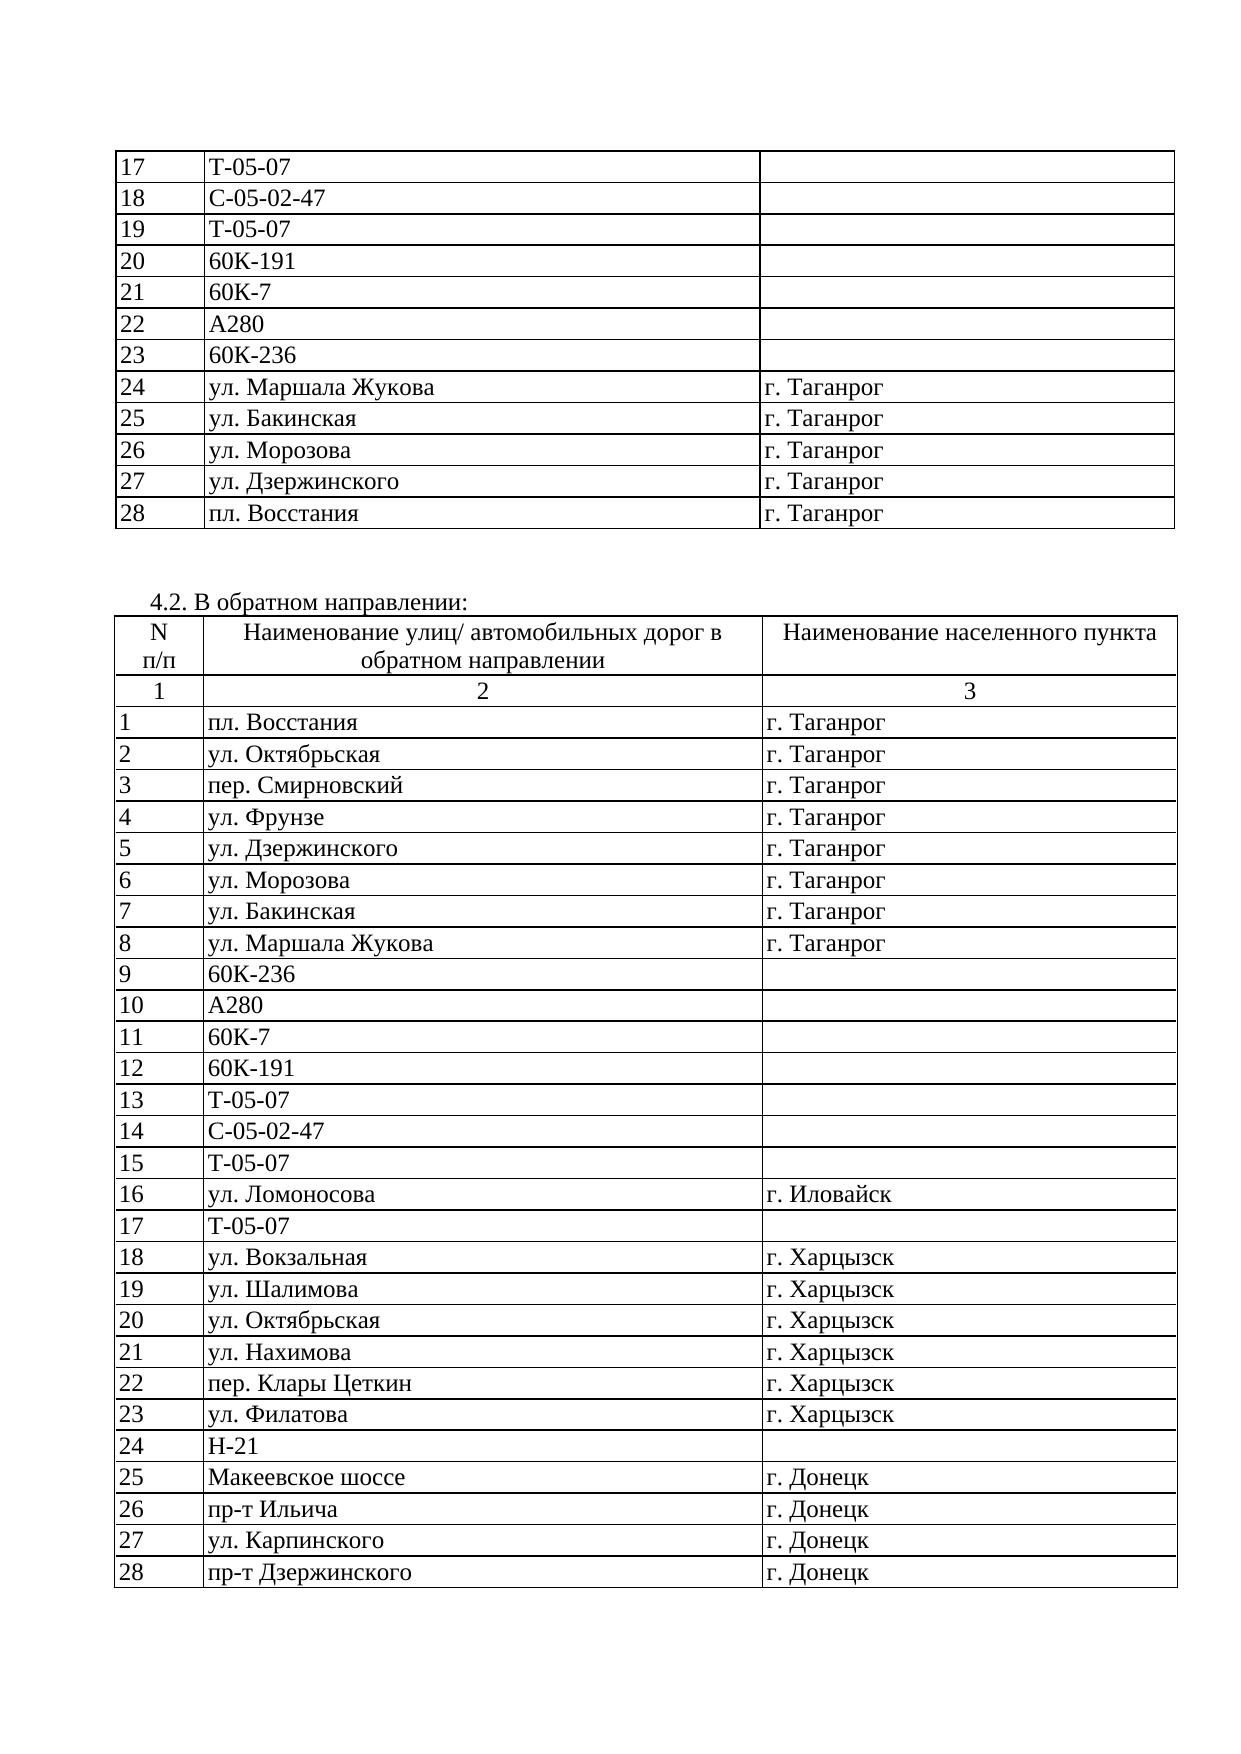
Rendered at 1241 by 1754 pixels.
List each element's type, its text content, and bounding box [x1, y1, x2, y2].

table_cell [763, 989, 1177, 1020]
table_cell 25 [115, 1462, 203, 1492]
table_cell А280 [204, 991, 762, 1020]
table_cell г. Таганрог [761, 435, 1174, 464]
table_cell [761, 309, 1174, 339]
table_cell ул. Нахимова [204, 1337, 762, 1366]
table_cell Т-05-07 [205, 152, 759, 181]
table_cell 1 [115, 707, 203, 737]
table_cell 11 [115, 1021, 203, 1052]
table_cell ул. Дзержинского [205, 466, 759, 496]
table_cell 27 [117, 466, 204, 496]
table_header Наименование улиц/ автомобильных дорог в обратном направлении [204, 617, 762, 674]
table_cell 28 [115, 1556, 203, 1587]
table_cell 23 [115, 1399, 203, 1429]
table_cell 5 [115, 833, 203, 863]
table_cell г. Харцызск [763, 1272, 1177, 1303]
table_cell 9 [115, 959, 203, 989]
table_cell ул. Вокзальная [204, 1242, 762, 1272]
table_cell [763, 1020, 1177, 1052]
table_cell 24 [115, 1430, 203, 1461]
table_cell [763, 958, 1177, 989]
table_cell ул. Бакинская [205, 403, 759, 433]
table_cell г. Таганрог [763, 706, 1177, 737]
table_cell 27 [115, 1525, 203, 1555]
table_cell Т-05-07 [204, 1211, 762, 1241]
table_cell С-05-02-47 [204, 1116, 762, 1146]
table_cell 60К-191 [204, 1053, 762, 1083]
table_cell ул. Ломоносова [204, 1179, 762, 1209]
table_cell ул. Морозова [205, 435, 759, 464]
table_cell Т-05-07 [204, 1085, 762, 1115]
table_cell 60К-236 [205, 340, 759, 370]
table_cell 60К-236 [204, 959, 762, 989]
table_cell пл. Восстания [205, 498, 759, 527]
table_cell г. Таганрог [763, 895, 1177, 926]
table_cell 8 [115, 927, 203, 957]
table_cell г. Таганрог [761, 372, 1174, 402]
table_cell [761, 152, 1174, 181]
table_cell 19 [115, 1273, 203, 1303]
table_cell г. Донецк [763, 1461, 1177, 1492]
table_cell ул. Бакинская [204, 896, 762, 926]
table_cell ул. Октябрьская [204, 739, 762, 769]
table_cell ул. Дзержинского [204, 833, 762, 863]
table_cell [763, 1115, 1177, 1146]
table_cell 18 [115, 1242, 203, 1272]
table_cell [761, 183, 1174, 213]
table_cell 15 [115, 1147, 203, 1178]
table_header Наименование населенного пункта [763, 617, 1177, 674]
table_cell 26 [117, 435, 204, 464]
table_cell 1 [115, 675, 203, 706]
table_cell пр-т Дзержинского [204, 1557, 762, 1587]
table_header N п/п [115, 617, 203, 674]
table_cell ул. Октябрьская [204, 1305, 762, 1335]
text 4.2. В обратном направлении: [150, 587, 1090, 615]
table_cell Т-05-07 [205, 215, 759, 244]
table_cell г. Донецк [763, 1555, 1177, 1587]
table_cell 3 [115, 770, 203, 800]
table_cell г. Таганрог [763, 832, 1177, 863]
table_cell [763, 1209, 1177, 1241]
table_cell [761, 340, 1174, 370]
table_cell Н-21 [204, 1431, 762, 1461]
table_cell ул. Карпинского [204, 1525, 762, 1555]
table_cell г. Таганрог [763, 800, 1177, 832]
table_cell г. Харцызск [763, 1304, 1177, 1335]
table_cell Т-05-07 [204, 1148, 762, 1178]
table_cell г. Таганрог [763, 863, 1177, 894]
table_cell 60К-191 [205, 246, 759, 276]
table_cell 26 [115, 1493, 203, 1524]
table_cell 4 [115, 801, 203, 832]
table_cell 23 [117, 340, 204, 370]
table_cell г. Харцызск [763, 1241, 1177, 1272]
table_cell [761, 215, 1174, 244]
table_cell г. Донецк [763, 1492, 1177, 1524]
table_cell 12 [115, 1053, 203, 1083]
table_cell 25 [117, 403, 204, 433]
table_cell С-05-02-47 [205, 183, 759, 213]
table_cell 20 [117, 246, 204, 276]
table_cell Макеевское шоссе [204, 1462, 762, 1492]
table_cell 60К-7 [204, 1022, 762, 1052]
table_cell [761, 277, 1174, 307]
table_cell пер. Клары Цеткин [204, 1368, 762, 1398]
table_cell 22 [117, 309, 204, 339]
table_cell 24 [117, 372, 204, 402]
table_cell ул. Шалимова [204, 1274, 762, 1303]
table_cell [763, 1083, 1177, 1115]
table_cell 6 [115, 864, 203, 894]
table_cell 7 [115, 896, 203, 926]
table_cell пр-т Ильича [204, 1494, 762, 1524]
table_cell [761, 246, 1174, 276]
table_cell г. Таганрог [763, 926, 1177, 957]
table_cell ул. Фрунзе [204, 802, 762, 832]
table_cell 17 [117, 152, 204, 181]
table_cell 10 [115, 990, 203, 1020]
table_cell г. Харцызск [763, 1366, 1177, 1398]
table_cell г. Таганрог [761, 466, 1174, 496]
table_cell г. Таганрог [763, 769, 1177, 800]
table_cell г. Иловайск [763, 1178, 1177, 1209]
table_cell г. Харцызск [763, 1335, 1177, 1366]
table_cell 21 [115, 1336, 203, 1366]
table_cell г. Харцызск [763, 1398, 1177, 1429]
table_cell 16 [115, 1179, 203, 1209]
table_cell г. Таганрог [761, 403, 1174, 433]
table_cell г. Таганрог [763, 737, 1177, 769]
table_cell г. Таганрог [761, 498, 1174, 527]
table_cell 28 [117, 498, 204, 527]
table_cell пл. Восстания [204, 707, 762, 737]
table_cell 2 [115, 738, 203, 769]
table_cell 21 [117, 277, 204, 307]
table_cell 17 [115, 1210, 203, 1241]
table_cell 18 [117, 183, 204, 213]
table_cell ул. Филатова [204, 1400, 762, 1429]
table_cell 60К-7 [205, 277, 759, 307]
table_cell 19 [117, 215, 204, 244]
table_cell А280 [205, 309, 759, 339]
table_cell [763, 1146, 1177, 1178]
table_cell 20 [115, 1305, 203, 1335]
table_cell 2 [204, 676, 762, 706]
table_cell ул. Маршала Жукова [204, 928, 762, 957]
table_cell 14 [115, 1116, 203, 1146]
table_cell [763, 1052, 1177, 1083]
table_cell ул. Маршала Жукова [205, 372, 759, 402]
table_cell 13 [115, 1084, 203, 1115]
table_cell [763, 1429, 1177, 1461]
table_cell ул. Морозова [204, 865, 762, 894]
table_cell 22 [115, 1368, 203, 1398]
table_cell 3 [763, 674, 1177, 706]
table_cell пер. Смирновский [204, 770, 762, 800]
table_cell г. Донецк [763, 1524, 1177, 1555]
